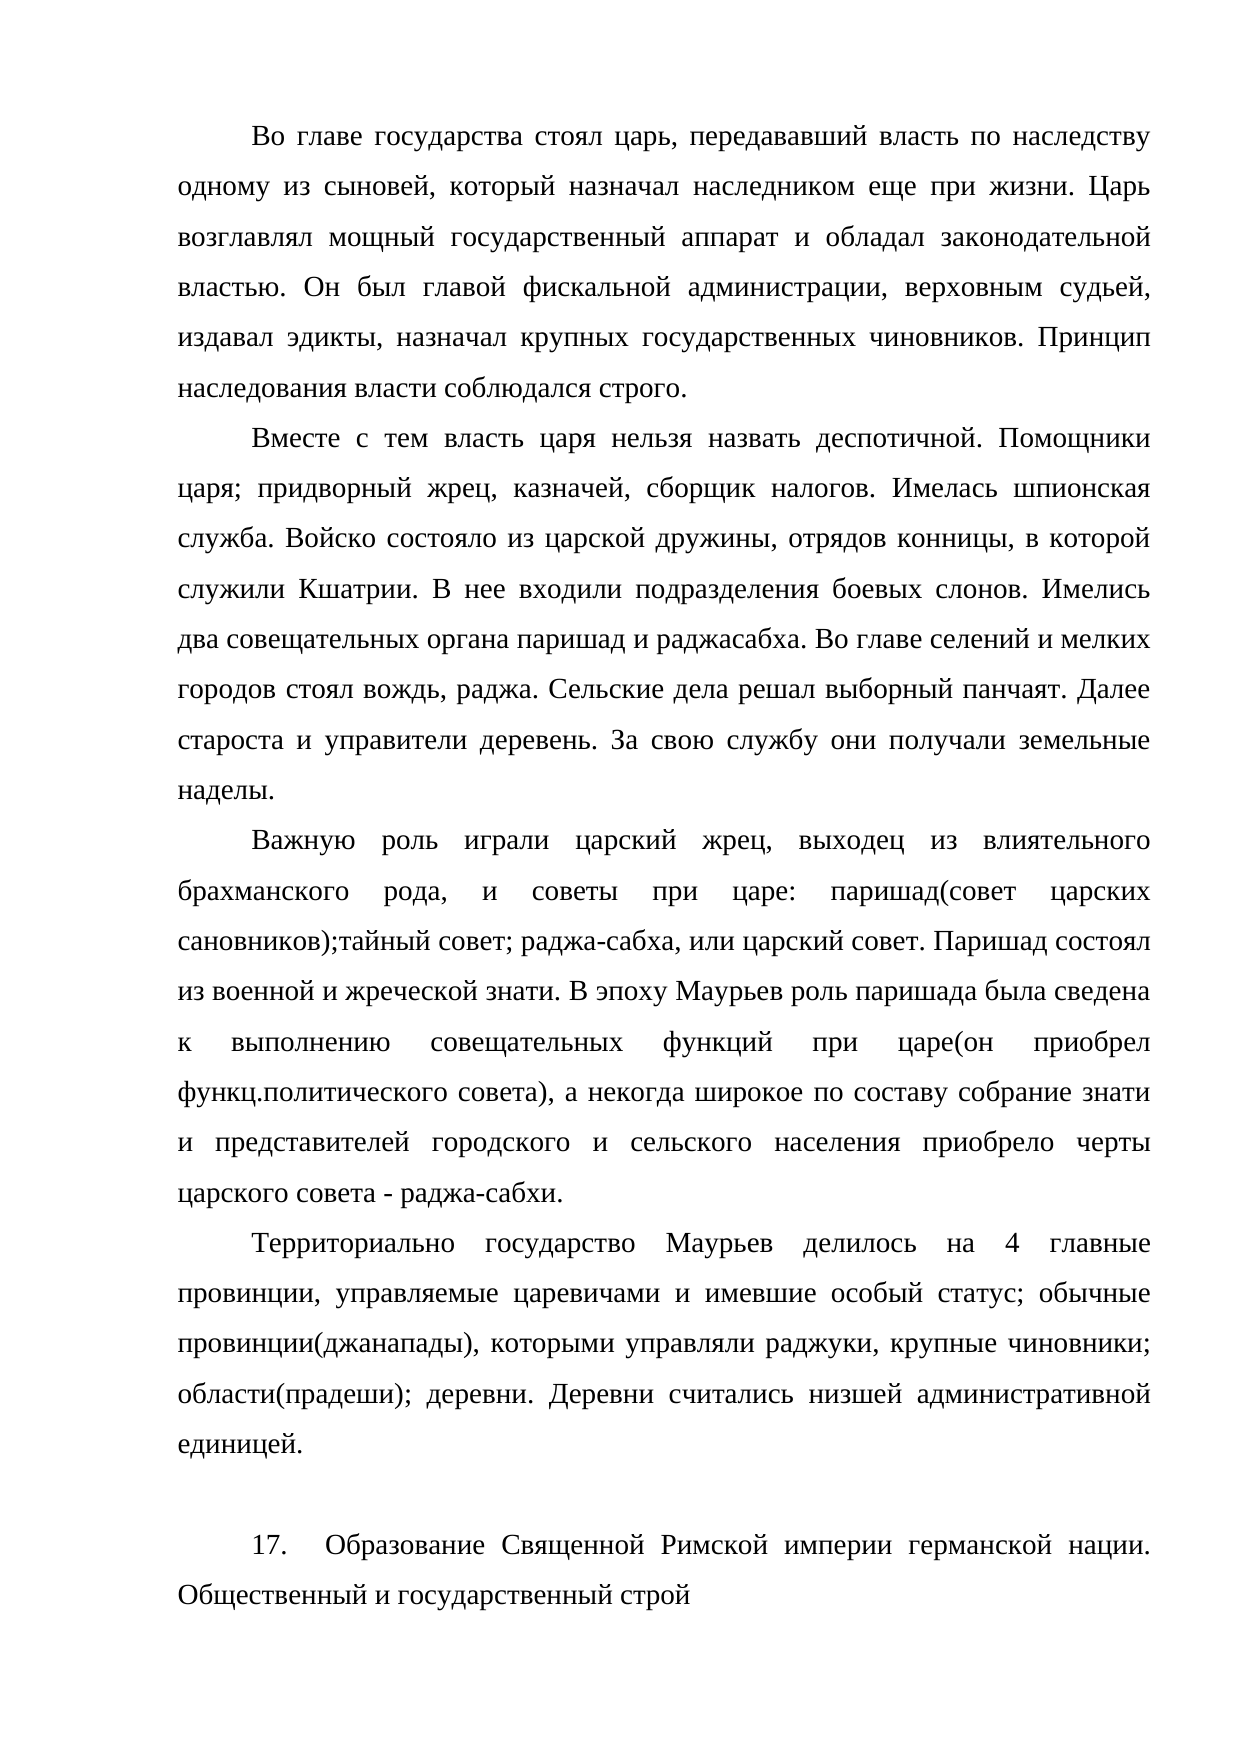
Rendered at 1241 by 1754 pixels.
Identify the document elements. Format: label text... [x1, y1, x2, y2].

text Важную роль играли царский жрец, выходец из влиятельного брахманского рода, и советы при царе: паришад(совет царских сановников);тайный совет; раджа-сабха, или царский совет. Паришад состоял из военной и жреческой знати. В эпоху Маурьев роль паришада была сведена к выполнению совещательных функций при царе(он приобрел функц.политического совета), а некогда широкое по составу собрание знати и представителей городского и сельского населения приобрело черты царского совета - раджа-сабхи. [177, 822, 1152, 1208]
list Образование Священной Римской империи германской нации. Общественный и государственный строй [177, 1527, 1152, 1611]
text Территориально государство Маурьев делилось на 4 главные провинции, управляемые царевичами и имевшие особый статус; обычные провинции(джанапады), которыми управляли раджуки, крупные чиновники; области(прадеши); деревни. Деревни считались низшей административной единицей. [177, 1225, 1152, 1460]
text Во главе государства стоял царь, передававший власть по наследству одному из сыновей, который назначал наследником еще при жизни. Царь возглавлял мощный государственный аппарат и обладал законодательной властью. Он был главой фискальной администрации, верховным судьей, издавал эдикты, назначал крупных государственных чиновников. Принцип наследования власти соблюдался строго. [177, 118, 1152, 403]
text Вместе с тем власть царя нельзя назвать деспотичной. Помощники царя; придворный жрец, казначей, сборщик налогов. Имелась шпионская служба. Войско состояло из царской дружины, отрядов конницы, в которой служили Кшатрии. В нее входили подразделения боевых слонов. Имелись два совещательных органа паришад и раджасабха. Во главе селений и мелких городов стоял вождь, раджа. Сельские дела решал выборный панчаят. Далее староста и управители деревень. За свою службу они получали земельные наделы. [177, 420, 1152, 806]
